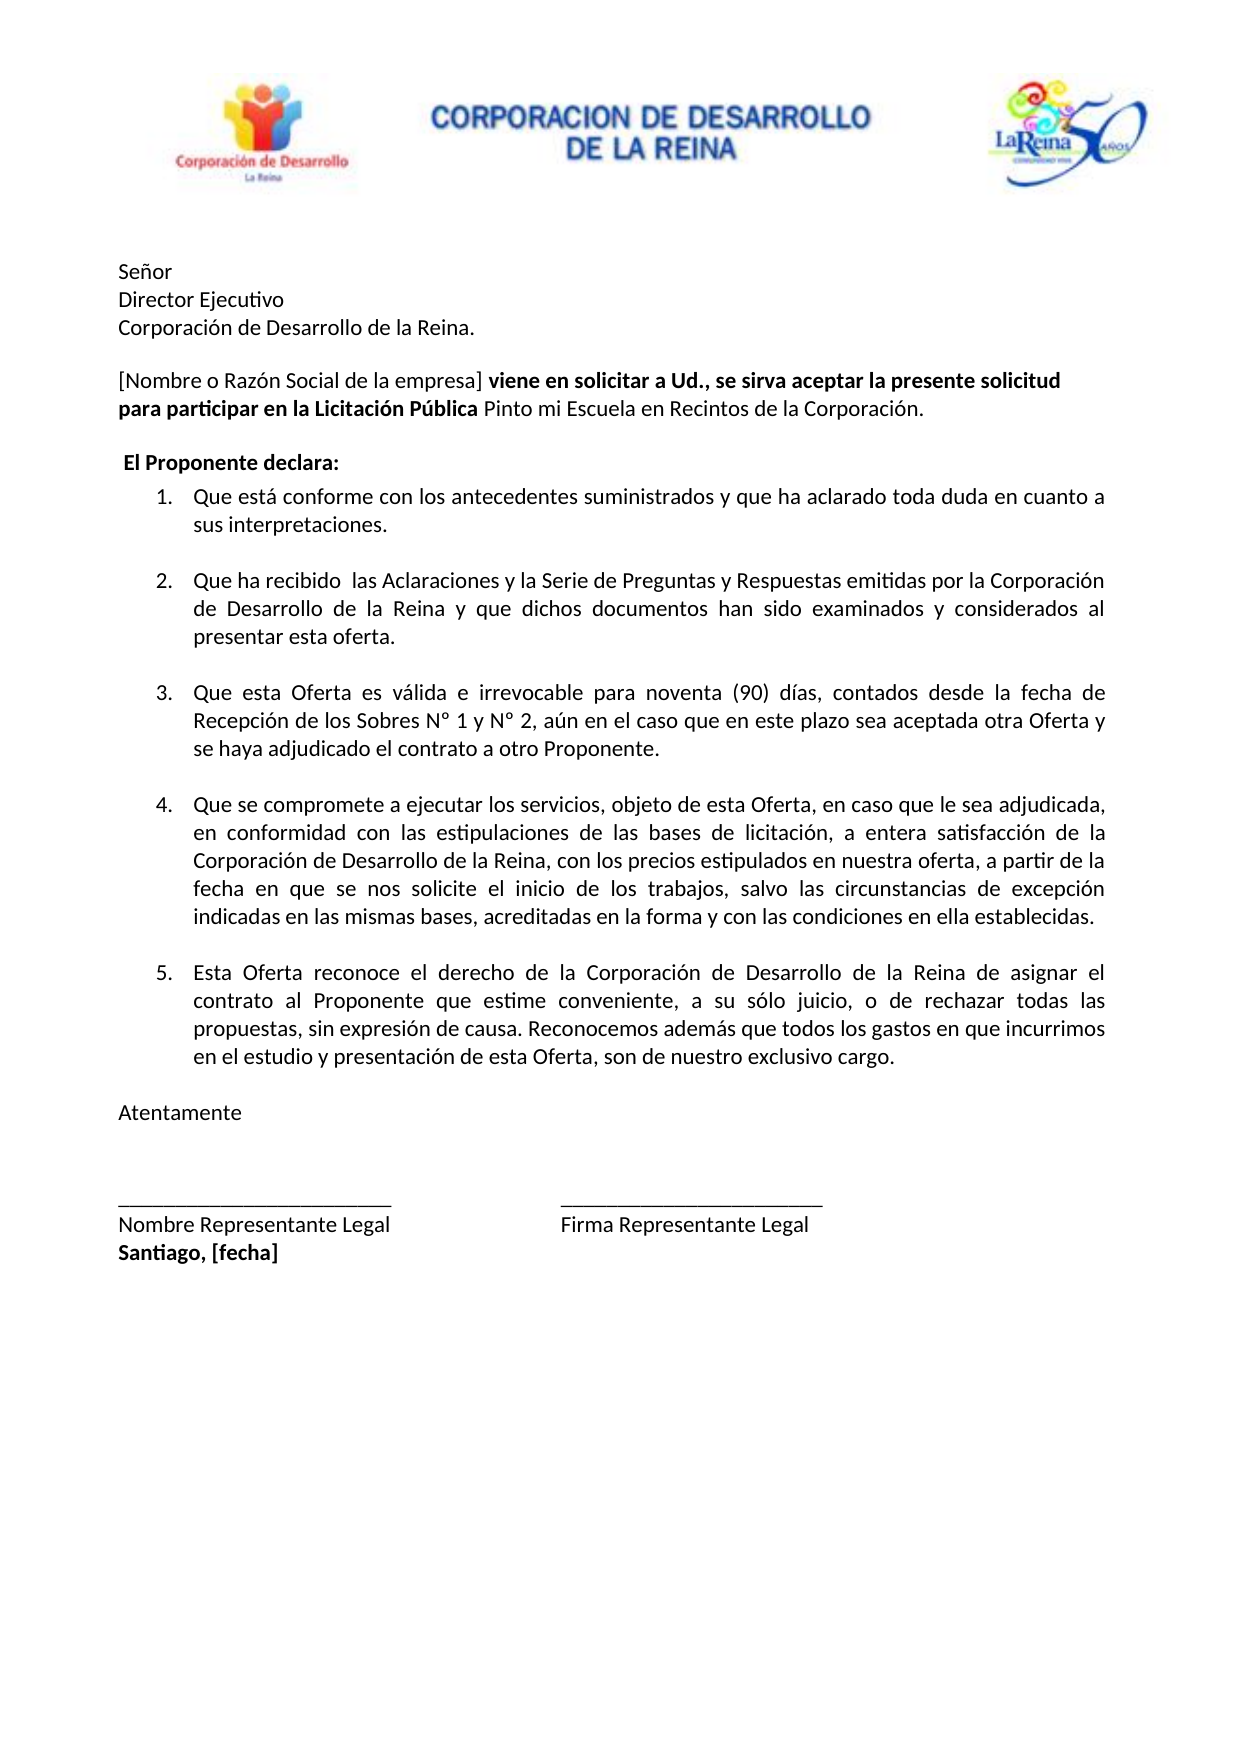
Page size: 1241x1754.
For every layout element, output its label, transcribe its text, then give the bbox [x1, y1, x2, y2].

list Que ha recibido las Aclaraciones y la Serie de Preguntas y Respuestas emitidas por la Corporación de Desarrollo de la Reina y que dichos documentos han sido examinados y considerados al presentar esta oferta. [156, 566, 1107, 650]
text Señor [118, 257, 1107, 286]
list Que está conforme con los antecedentes suministrados y que ha aclarado toda duda en cuanto a sus interpretaciones. [156, 482, 1107, 538]
text ________________________ _______________________ [118, 1182, 1107, 1210]
list Esta Oferta reconoce el derecho de la Corporación de Desarrollo de la Reina de asignar el contrato al Proponente que estime conveniente, a su sólo juicio, o de rechazar todas las propuestas, sin expresión de causa. Reconocemos además que todos los gastos en que incurrimos en el estudio y presentación de esta Oferta, son de nuestro exclusivo cargo. [156, 958, 1107, 1070]
text Nombre Representante Legal Firma Representante Legal [118, 1210, 1107, 1238]
subtitle [Nombre o Razón Social de la empresa] viene en solicitar a Ud., se sirva aceptar la presente solicitud para participar en la Licitación Pública Pinto mi Escuela en Recintos de la Corporación. [118, 367, 1107, 423]
text Santiago, [fecha] [118, 1238, 1107, 1266]
text Director Ejecutivo [118, 286, 1107, 313]
subtitle El Proponente declara: [118, 448, 1107, 476]
list Que se compromete a ejecutar los servicios, objeto de esta Oferta, en caso que le sea adjudicada, en conformidad con las estipulaciones de las bases de licitación, a entera satisfacción de la Corporación de Desarrollo de la Reina, con los precios estipulados en nuestra oferta, a partir de la fecha en que se nos solicite el inicio de los trabajos, salvo las circunstancias de excepción indicadas en las mismas bases, acreditadas en la forma y con las condiciones en ella establecidas. [156, 790, 1107, 930]
text Corporación de Desarrollo de la Reina. [118, 313, 1107, 342]
text Atentamente [118, 1098, 1107, 1126]
picture [118, 73, 1197, 206]
list Que esta Oferta es válida e irrevocable para noventa (90) días, contados desde la fecha de Recepción de los Sobres Nº 1 y Nº 2, aún en el caso que en este plazo sea aceptada otra Oferta y se haya adjudicado el contrato a otro Proponente. [156, 678, 1107, 762]
